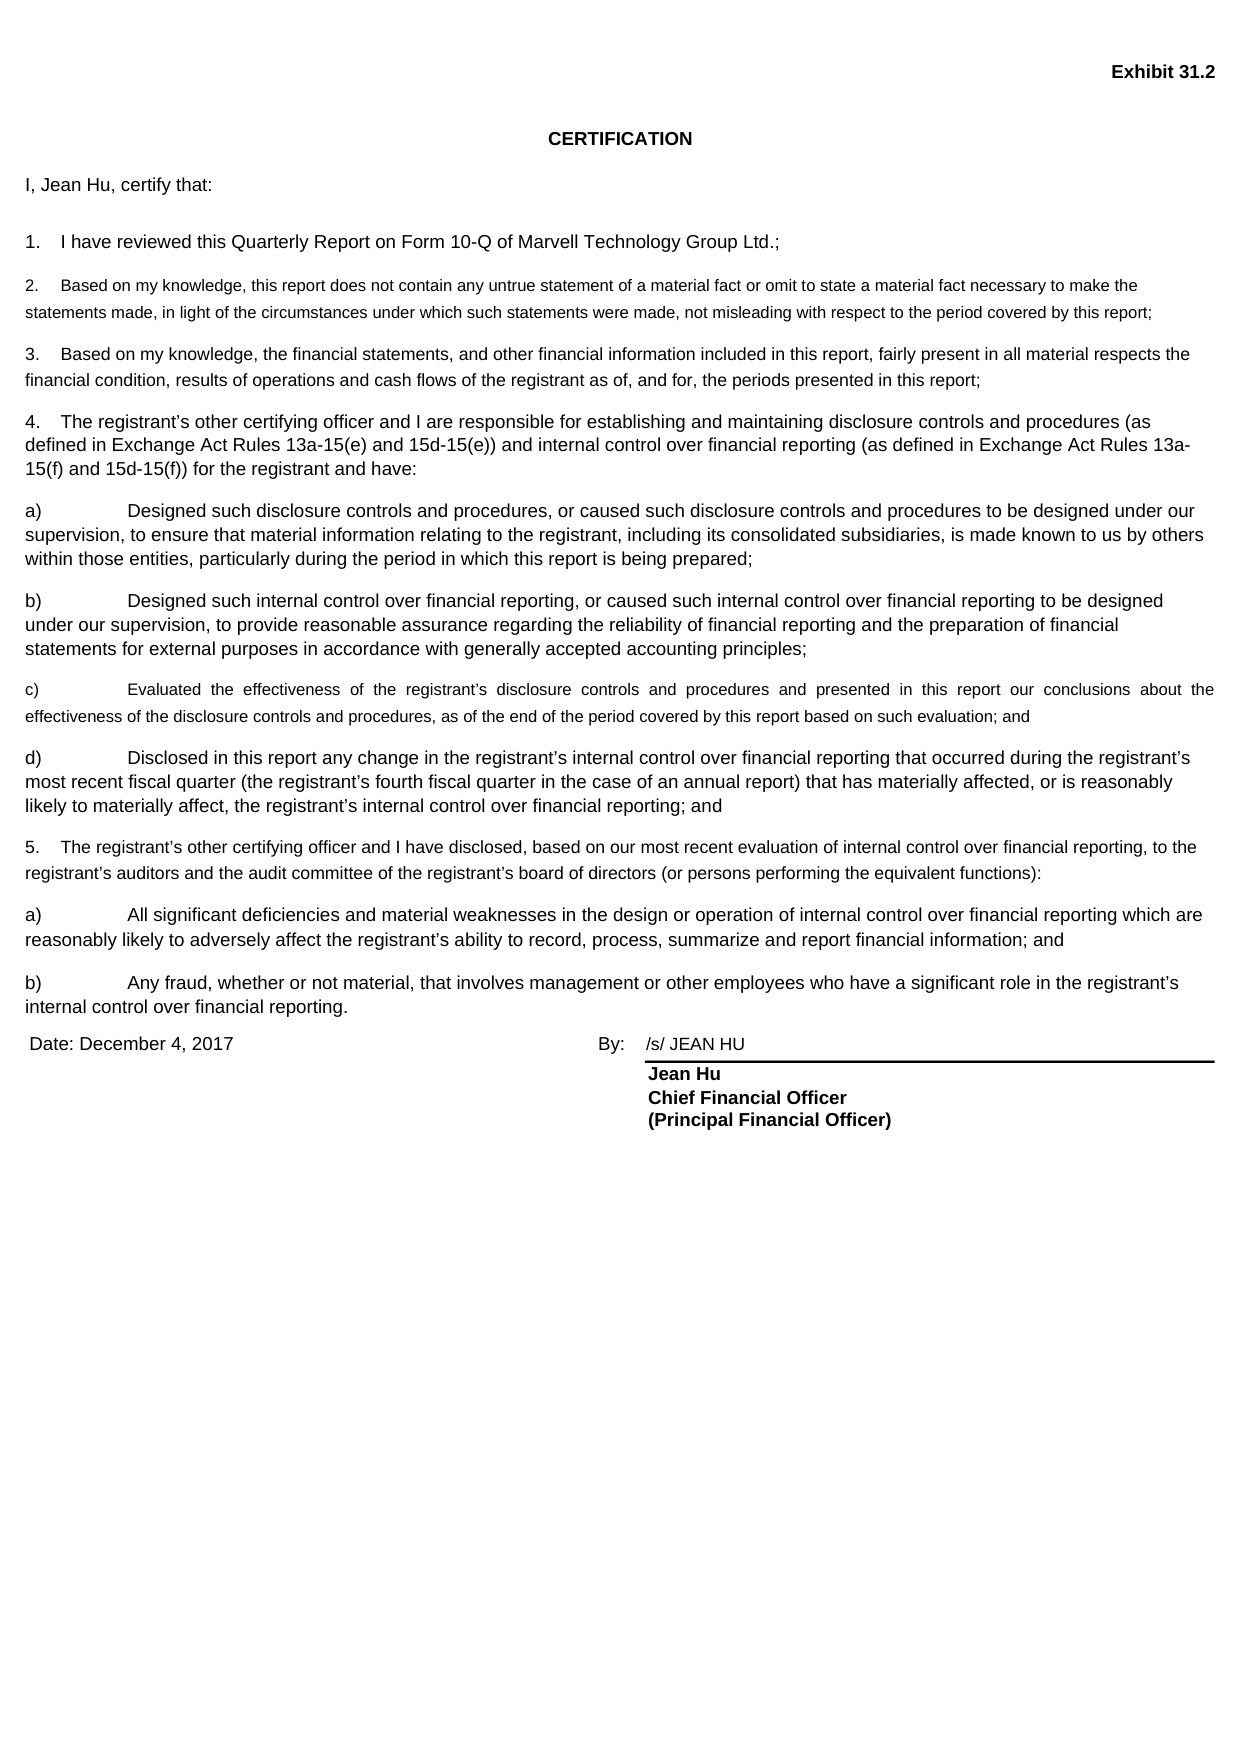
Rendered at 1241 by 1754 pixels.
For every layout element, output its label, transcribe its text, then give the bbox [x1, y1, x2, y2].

list The registrant’s other certifying officer and I have disclosed, based on our most recent evaluation of internal control over financial reporting, to the registrant’s auditors and the audit committee of the registrant’s board of directors (or persons performing the equivalent functions): [25, 837, 1215, 883]
list Designed such disclosure controls and procedures, or caused such disclosure controls and procedures to be designed under our supervision, to ensure that material information relating to the registrant, including its consolidated subsidiaries, is made known to us by others within those entities, particularly during the period in which this report is being prepared; [25, 500, 1215, 569]
list I have reviewed this Quarterly Report on Form 10-Q of Marvell Technology Group Ltd.; [25, 231, 1215, 253]
list Designed such internal control over financial reporting, or caused such internal control over financial reporting to be designed under our supervision, to provide reasonable assurance regarding the reliability of financial reporting and the preparation of financial statements for external purposes in accordance with generally accepted accounting principles; [25, 590, 1215, 659]
text Exhibit 31.2 [25, 60, 1215, 82]
text Date: December 4, 2017 By: /s/ JEAN HU [29, 1033, 1215, 1055]
text Chief Financial Officer [648, 1087, 1215, 1108]
list Any fraud, whether or not material, that involves management or other employees who have a significant role in the registrant’s internal control over financial reporting. [25, 971, 1215, 1018]
text CERTIFICATION [25, 128, 1215, 149]
list Based on my knowledge, the financial statements, and other financial information included in this report, fairly present in all material respects the financial condition, results of operations and cash flows of the registrant as of, and for, the periods presented in this report; [25, 343, 1215, 390]
list Based on my knowledge, this report does not contain any untrue statement of a material fact or omit to state a material fact necessary to make the statements made, in light of the circumstances under which such statements were made, not misleading with respect to the period covered by this report; [25, 276, 1215, 322]
text Jean Hu [648, 1062, 1215, 1084]
text (Principal Financial Officer) [648, 1109, 1215, 1131]
list All significant deficiencies and material weaknesses in the design or operation of internal control over financial reporting which are reasonably likely to adversely affect the registrant’s ability to record, process, summarize and report financial information; and [25, 904, 1215, 951]
list Disclosed in this report any change in the registrant’s internal control over financial reporting that occurred during the registrant’s most recent fiscal quarter (the registrant’s fourth fiscal quarter in the case of an annual report) that has materially affected, or is reasonably likely to materially affect, the registrant’s internal control over financial reporting; and [25, 747, 1215, 816]
list The registrant’s other certifying officer and I are responsible for establishing and maintaining disclosure controls and procedures (as defined in Exchange Act Rules 13a-15(e) and 15d-15(e)) and internal control over financial reporting (as defined in Exchange Act Rules 13a-15(f) and 15d-15(f)) for the registrant and have: [25, 411, 1215, 479]
list Evaluated the effectiveness of the registrant’s disclosure controls and procedures and presented in this report our conclusions about the effectiveness of the disclosure controls and procedures, as of the end of the period covered by this report based on such evaluation; and [25, 680, 1215, 726]
text I, Jean Hu, certify that: [25, 173, 1215, 195]
